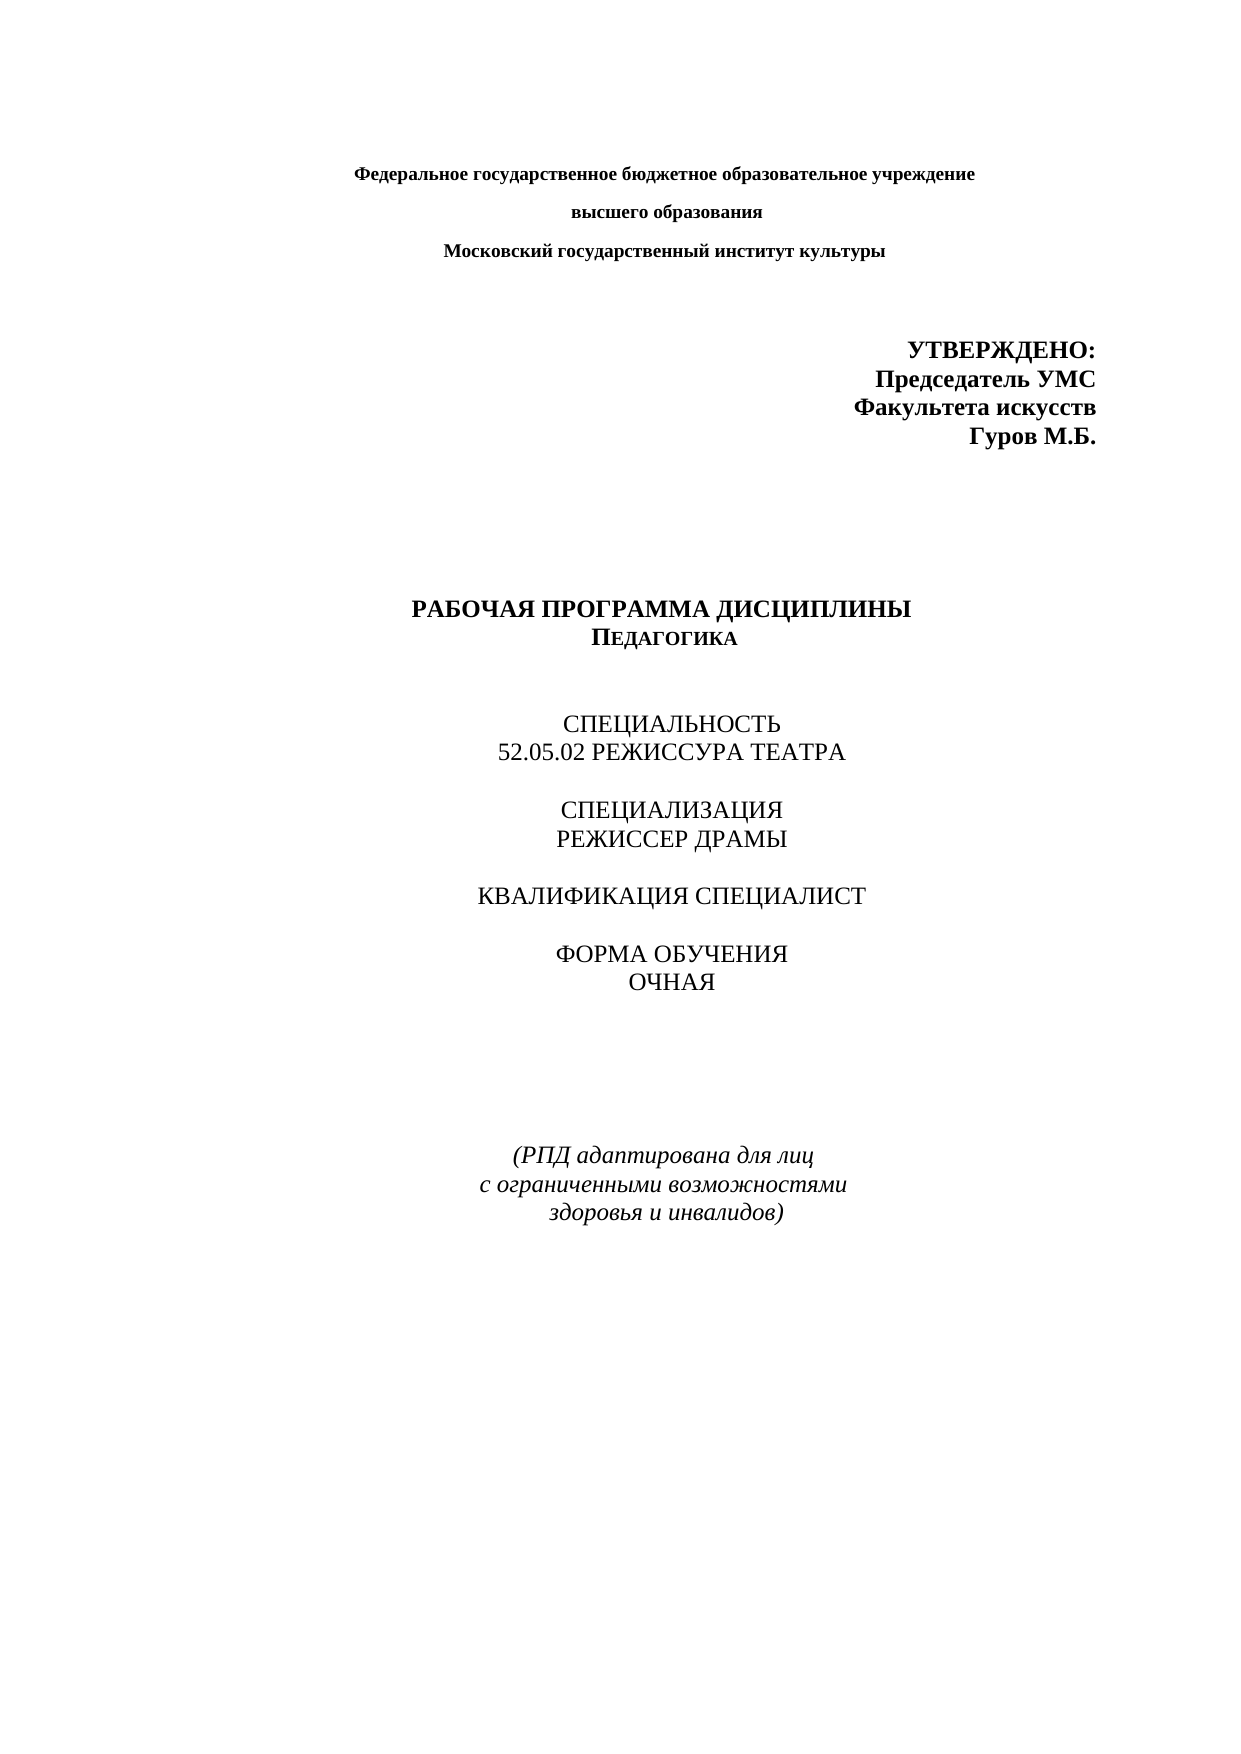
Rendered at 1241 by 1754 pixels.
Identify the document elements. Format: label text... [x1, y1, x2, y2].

text СПЕЦИАЛИЗАЦИЯ [192, 795, 1152, 824]
text здоровья и инвалидов) [177, 1197, 1152, 1226]
text СПЕЦИАЛЬНОСТЬ [192, 709, 1152, 737]
text ФОРМА ОБУЧЕНИЯ [192, 939, 1152, 967]
text Федеральное государственное бюджетное образовательное учреждение [177, 162, 1152, 201]
text ОЧНАЯ [192, 967, 1152, 996]
text высшего образования [177, 201, 1152, 239]
table_header УТВЕРЖДЕНО: Председатель УМС Факультета искусств Гуров М.Б. [665, 335, 1107, 450]
text 52.05.02 РЕЖИССУРА ТЕАТРА [192, 737, 1152, 766]
text с ограниченными возможностями [177, 1169, 1152, 1197]
text РЕЖИССЕР ДРАМЫ [192, 824, 1152, 852]
text Московский государственный институт культуры [177, 239, 1152, 277]
text КВАЛИФИКАЦИЯ СПЕЦИАЛИСТ [192, 881, 1152, 910]
text (РПД адаптирована для лиц [177, 1140, 1152, 1169]
text РАБОЧАЯ ПРОГРАММА ДИСЦИПЛИНЫ Педагогика [177, 594, 1152, 651]
